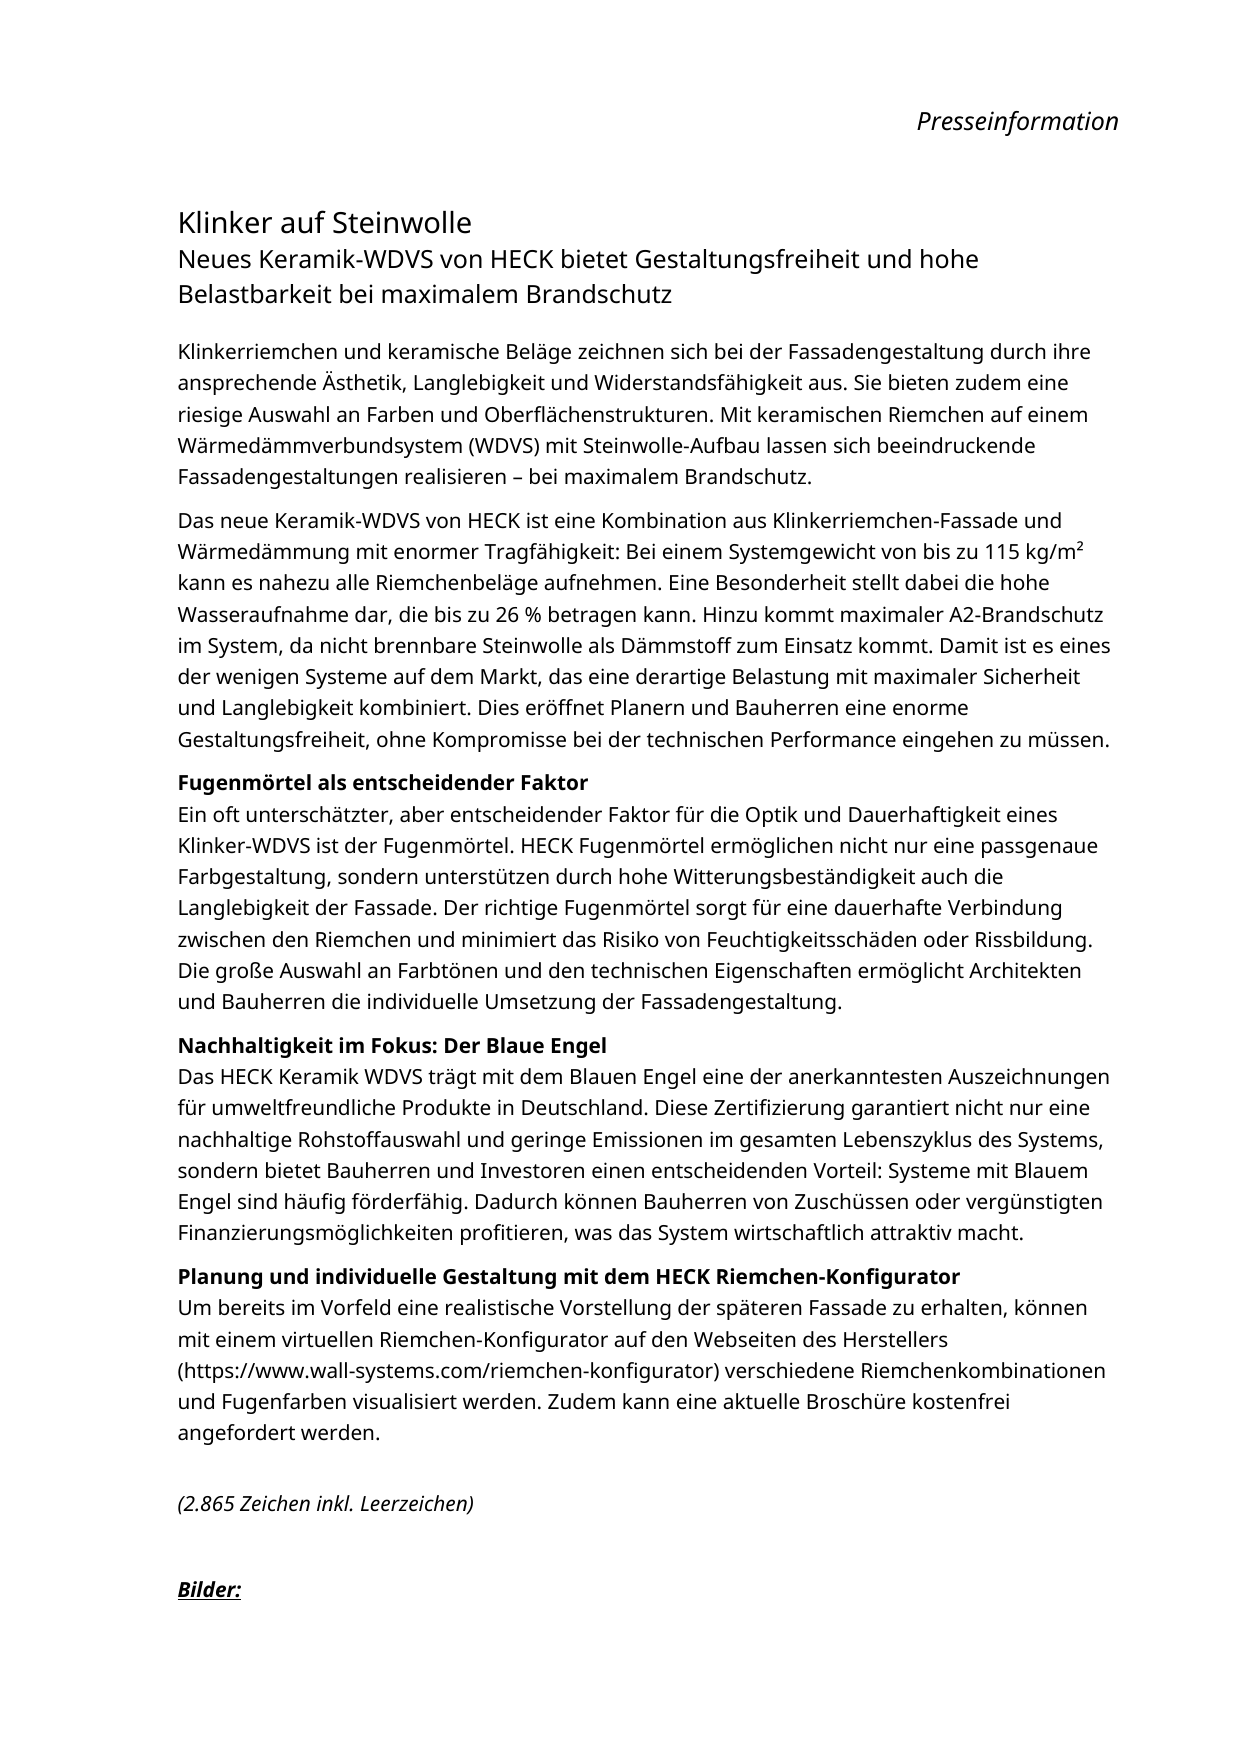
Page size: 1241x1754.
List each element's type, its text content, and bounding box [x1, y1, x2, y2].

text Klinker auf Steinwolle [177, 202, 1122, 242]
text Planung und individuelle Gestaltung mit dem HECK Riemchen-Konfigurator Um bereits im Vorfeld eine realistische Vorstellung der späteren Fassade zu erhalten, können mit einem virtuellen Riemchen-Konfigurator auf den Webseiten des Herstellers (https://www.wall-systems.com/riemchen-konfigurator) verschiedene Riemchenkombinationen und Fugenfarben visualisiert werden. Zudem kann eine aktuelle Broschüre kostenfrei angefordert werden. [177, 1259, 1122, 1447]
text Das neue Keramik-WDVS von HECK ist eine Kombination aus Klinkerriemchen-Fassade und Wärmedämmung mit enormer Tragfähigkeit: Bei einem Systemgewicht von bis zu 115 kg/m² kann es nahezu alle Riemchenbeläge aufnehmen. Eine Besonderheit stellt dabei die hohe Wasseraufnahme dar, die bis zu 26 % betragen kann. Hinzu kommt maximaler A2-Brandschutz im System, da nicht brennbare Steinwolle als Dämmstoff zum Einsatz kommt. Damit ist es eines der wenigen Systeme auf dem Markt, das eine derartige Belastung mit maximaler Sicherheit und Langlebigkeit kombiniert. Dies eröffnet Planern und Bauherren eine enorme Gestaltungsfreiheit, ohne Kompromisse bei der technischen Performance eingehen zu müssen. [177, 503, 1122, 753]
text (2.865 Zeichen inkl. Leerzeichen) [177, 1489, 1126, 1518]
text Fugenmörtel als entscheidender Faktor Ein oft unterschätzter, aber entscheidender Faktor für die Optik und Dauerhaftigkeit eines Klinker-WDVS ist der Fugenmörtel. HECK Fugenmörtel ermöglichen nicht nur eine passgenaue Farbgestaltung, sondern unterstützen durch hohe Witterungsbeständigkeit auch die Langlebigkeit der Fassade. Der richtige Fugenmörtel sorgt für eine dauerhafte Verbindung zwischen den Riemchen und minimiert das Risiko von Feuchtigkeitsschäden oder Rissbildung. Die große Auswahl an Farbtönen und den technischen Eigenschaften ermöglicht Architekten und Bauherren die individuelle Umsetzung der Fassadengestaltung. [177, 766, 1122, 1016]
text Bilder: [177, 1575, 1122, 1603]
text Nachhaltigkeit im Fokus: Der Blaue Engel Das HECK Keramik WDVS trägt mit dem Blauen Engel eine der anerkanntesten Auszeichnungen für umweltfreundliche Produkte in Deutschland. Diese Zertifizierung garantiert nicht nur eine nachhaltige Rohstoffauswahl und geringe Emissionen im gesamten Lebenszyklus des Systems, sondern bietet Bauherren und Investoren einen entscheidenden Vorteil: Systeme mit Blauem Engel sind häufig förderfähig. Dadurch können Bauherren von Zuschüssen oder vergünstigten Finanzierungsmöglichkeiten profitieren, was das System wirtschaftlich attraktiv macht. [177, 1028, 1122, 1247]
text Neues Keramik-WDVS von HECK bietet Gestaltungsfreiheit und hohe Belastbarkeit bei maximalem Brandschutz [177, 242, 1122, 334]
text Klinkerriemchen und keramische Beläge zeichnen sich bei der Fassadengestaltung durch ihre ansprechende Ästhetik, Langlebigkeit und Widerstandsfähigkeit aus. Sie bieten zudem eine riesige Auswahl an Farben und Oberflächenstrukturen. Mit keramischen Riemchen auf einem Wärmedämmverbundsystem (WDVS) mit Steinwolle-Aufbau lassen sich beeindruckende Fassadengestaltungen realisieren – bei maximalem Brandschutz. [177, 334, 1122, 491]
